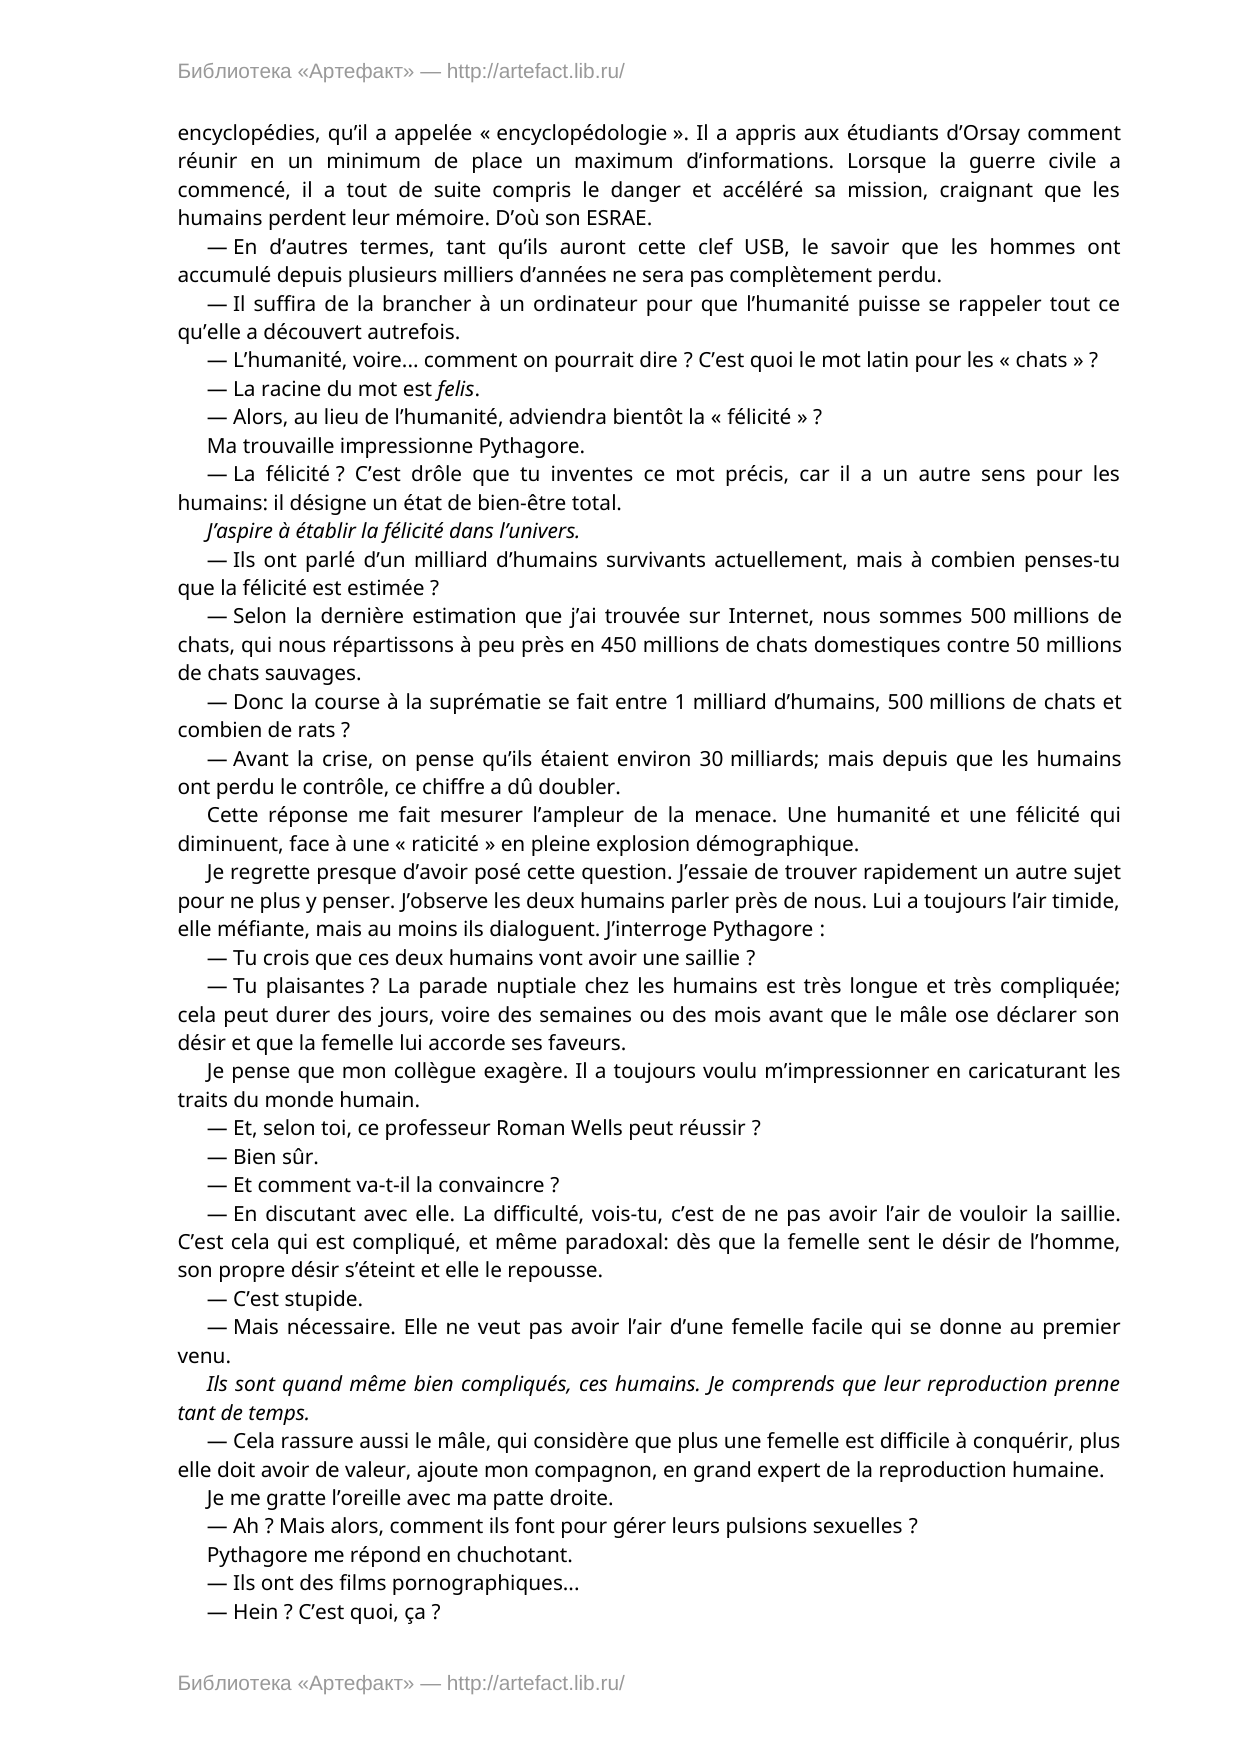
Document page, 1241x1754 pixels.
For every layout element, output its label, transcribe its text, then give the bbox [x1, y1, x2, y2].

text — Il suffira de la brancher à un ordinateur pour que l’humanité puisse se rappeler tout ce qu’elle a découvert autrefois. [177, 289, 1122, 346]
text Cette réponse me fait mesurer l’ampleur de la menace. Une humanité et une félicité qui diminuent, face à une « raticité » en pleine explosion démographique. [177, 801, 1122, 857]
text — Cela rassure aussi le mâle, qui considère que plus une femelle est difficile à conquérir, plus elle doit avoir de valeur, ajoute mon compagnon, en grand expert de la reproduction humaine. [177, 1426, 1122, 1483]
text J’aspire à établir la félicité dans l’univers. [177, 516, 1122, 545]
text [177, 118, 1122, 232]
text Ils sont quand même bien compliqués, ces humains. Je comprends que leur reproduction prenne tant de temps. [177, 1369, 1122, 1426]
text — Ah ? Mais alors, comment ils font pour gérer leurs pulsions sexuelles ? [177, 1512, 1122, 1540]
text — La félicité ? C’est drôle que tu inventes ce mot précis, car il a un autre sens pour les humains: il désigne un état de bien-être total. [177, 459, 1122, 516]
text — En discutant avec elle. La difficulté, vois-tu, c’est de ne pas avoir l’air de vouloir la saillie. C’est cela qui est compliqué, et même paradoxal: dès que la femelle sent le désir de l’homme, son propre désir s’éteint et elle le repousse. [177, 1199, 1122, 1284]
text — Et, selon toi, ce professeur Roman Wells peut réussir ? [177, 1113, 1122, 1142]
text — Tu crois que ces deux humains vont avoir une saillie ? [177, 943, 1122, 971]
text — Et comment va-t-il la convaincre ? [177, 1170, 1122, 1199]
text — L’humanité, voire... comment on pourrait dire ? C’est quoi le mot latin pour les « chats » ? [177, 346, 1122, 374]
text — Tu plaisantes ? La parade nuptiale chez les humains est très longue et très compliquée; cela peut durer des jours, voire des semaines ou des mois avant que le mâle ose déclarer son désir et que la femelle lui accorde ses faveurs. [177, 971, 1122, 1057]
text — Donc la course à la suprématie se fait entre 1 milliard d’humains, 500 millions de chats et combien de rats ? [177, 687, 1122, 744]
text — La racine du mot est felis. [177, 374, 1122, 402]
text — Mais nécessaire. Elle ne veut pas avoir l’air d’une femelle facile qui se donne au premier venu. [177, 1312, 1122, 1369]
text — Bien sûr. [177, 1142, 1122, 1170]
text Je me gratte l’oreille avec ma patte droite. [177, 1483, 1122, 1512]
text — C’est stupide. [177, 1284, 1122, 1312]
text — Avant la crise, on pense qu’ils étaient environ 30 milliards; mais depuis que les humains ont perdu le contrôle, ce chiffre a dû doubler. [177, 744, 1122, 801]
text Je regrette presque d’avoir posé cette question. J’essaie de trouver rapidement un autre sujet pour ne plus y penser. J’observe les deux humains parler près de nous. Lui a toujours l’air timide, elle méfiante, mais au moins ils dialoguent. J’interroge Pythagore : [177, 857, 1122, 943]
text Je pense que mon collègue exagère. Il a toujours voulu m’impressionner en caricaturant les traits du monde humain. [177, 1057, 1122, 1113]
text — Alors, au lieu de l’humanité, adviendra bientôt la « félicité » ? [177, 402, 1122, 431]
text — Selon la dernière estimation que j’ai trouvée sur Internet, nous sommes 500 millions de chats, qui nous répartissons à peu près en 450 millions de chats domestiques contre 50 millions de chats sauvages. [177, 602, 1122, 687]
text — Ils ont parlé d’un milliard d’humains survivants actuellement, mais à combien penses-tu que la félicité est estimée ? [177, 545, 1122, 602]
text — Ils ont des films pornographiques... [177, 1568, 1122, 1597]
text — Hein ? C’est quoi, ça ? [177, 1597, 1122, 1625]
text — En d’autres termes, tant qu’ils auront cette clef USB, le savoir que les hommes ont accumulé depuis plusieurs milliers d’années ne sera pas complètement perdu. [177, 232, 1122, 289]
text Ma trouvaille impressionne Pythagore. [177, 431, 1122, 459]
text Pythagore me répond en chuchotant. [177, 1540, 1122, 1568]
